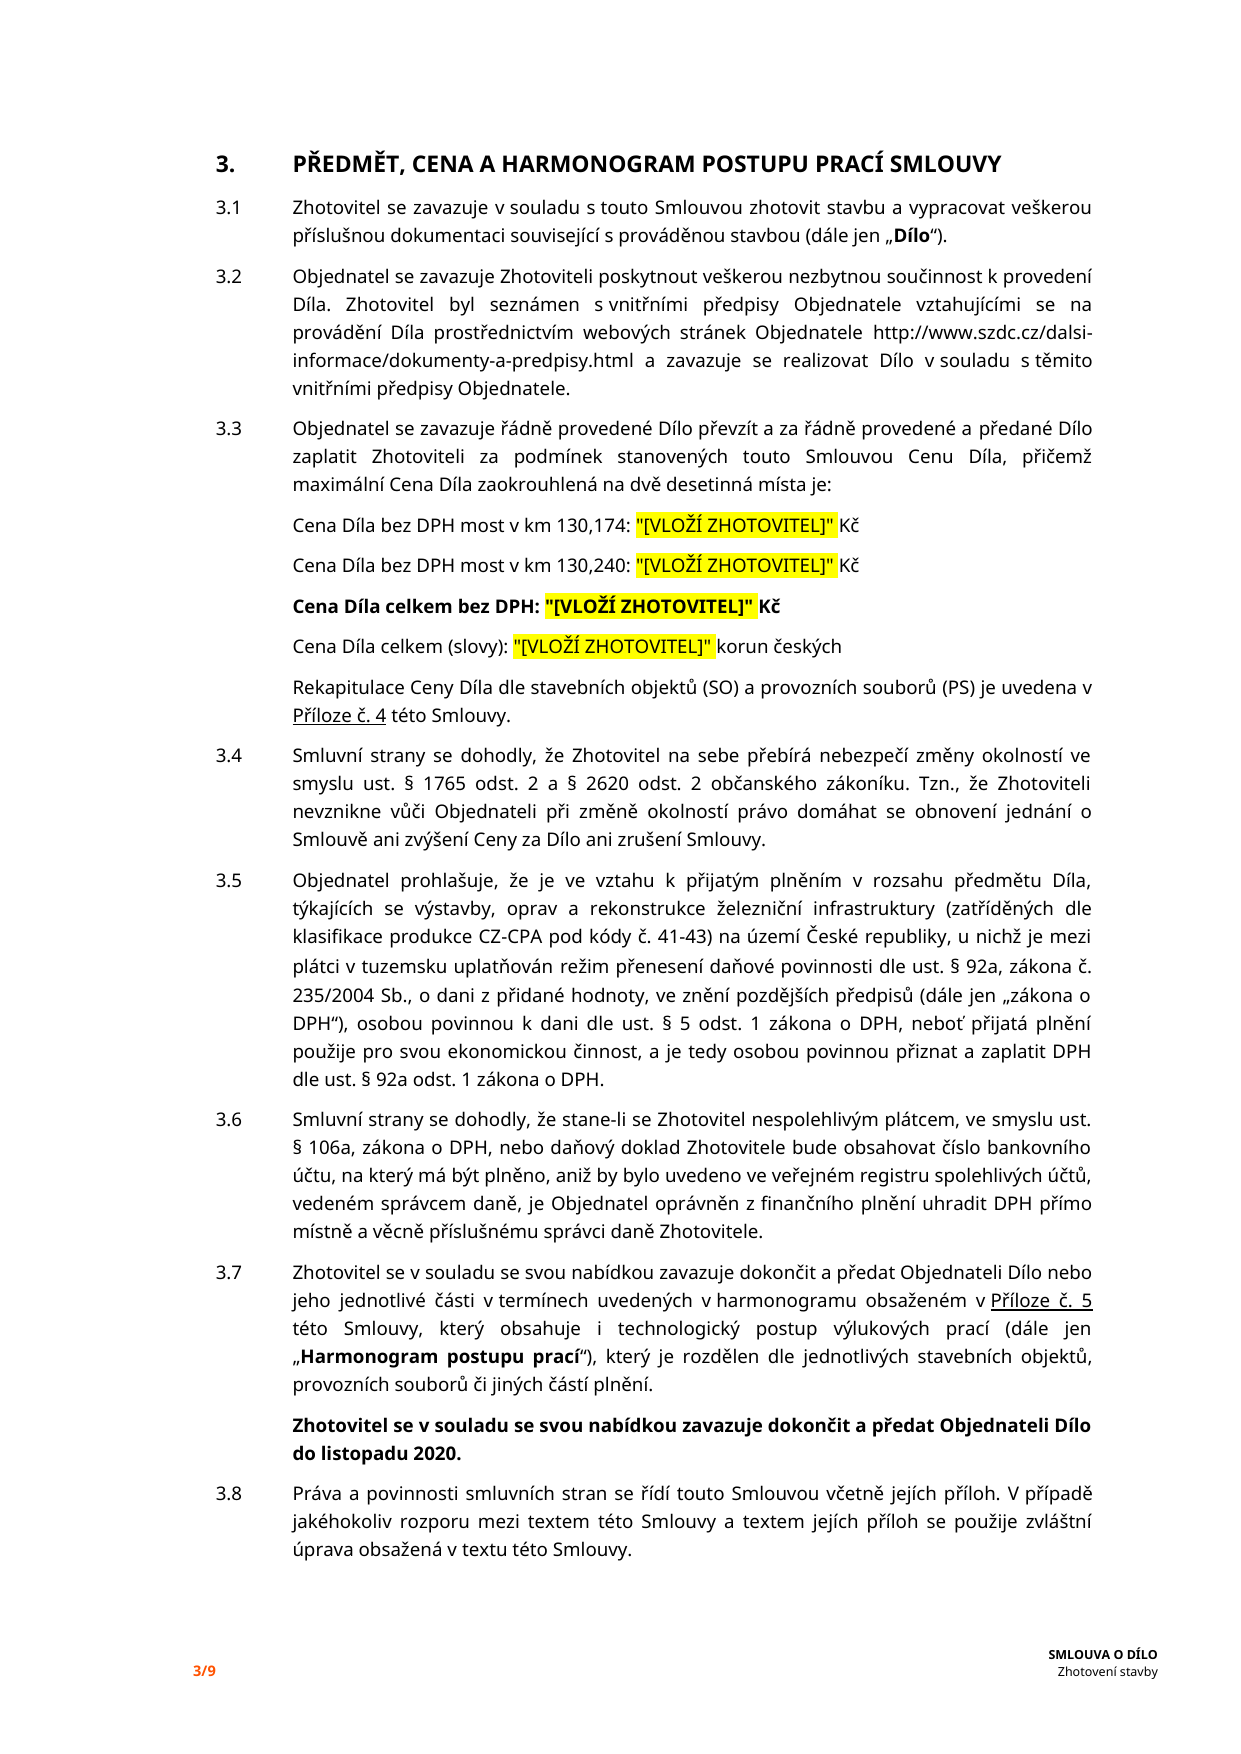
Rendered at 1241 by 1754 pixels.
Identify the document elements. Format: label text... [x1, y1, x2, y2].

text Smluvní strany se dohodly, že stane-li se Zhotovitel nespolehlivým plátcem, ve smyslu ust. § 106a, zákona o DPH, nebo daňový doklad Zhotovitele bude obsahovat číslo bankovního účtu, na který má být plněno, aniž by bylo uvedeno ve veřejném registru spolehlivých účtů, vedeném správcem daně, je Objednatel oprávněn z finančního plnění uhradit DPH přímo místně a věcně příslušnému správci daně Zhotovitele. [216, 1107, 1093, 1244]
text Cena Díla celkem (slovy): korun českých [292, 634, 513, 659]
text Cena Díla bez DPH most v km 130,174: Kč [838, 512, 1093, 538]
text Cena Díla celkem (slovy): korun českých [716, 634, 1093, 659]
text Rekapitulace Ceny Díla dle stavebních objektů (SO) a provozních souborů (PS) je uvedena v Příloze č. 4 této Smlouvy. [292, 674, 1093, 728]
text Cena Díla bez DPH most v km 130,174: Kč [292, 512, 636, 538]
text Smluvní strany se dohodly, že Zhotovitel na sebe přebírá nebezpečí změny okolností ve smyslu ust. § 1765 odst. 2 a § 2620 odst. 2 občanského zákoníku. Tzn., že Zhotoviteli nevznikne vůči Objednateli při změně okolností právo domáhat se obnovení jednání o Smlouvě ani zvýšení Ceny za Dílo ani zrušení Smlouvy. [216, 743, 1093, 852]
text PŘEDMĚT, CENA A HARMONOGRAM POSTUPU PRACÍ SMLOUVY [216, 147, 1093, 179]
list Zhotovitel se v souladu se svou nabídkou zavazuje dokončit a předat Objednateli Dílo do listopadu 2020. [216, 1412, 1093, 1465]
text Objednatel se zavazuje řádně provedené Dílo převzít a za řádně provedené a předané Dílo zaplatit Zhotoviteli za podmínek stanovených touto Smlouvou Cenu Díla, přičemž maximální Cena Díla zaokrouhlená na dvě desetinná místa je: [216, 416, 1093, 497]
text Zhotovitel se v souladu se svou nabídkou zavazuje dokončit a předat Objednateli Dílo nebo jeho jednotlivé části v termínech uvedených v harmonogramu obsaženém v Příloze č. 5 této Smlouvy, který obsahuje i technologický postup výlukových prací (dále jen „Harmonogram postupu prací“), který je rozdělen dle jednotlivých stavebních objektů, provozních souborů či jiných částí plnění. [216, 1259, 1093, 1397]
text Objednatel se zavazuje Zhotoviteli poskytnout veškerou nezbytnou součinnost k provedení Díla. Zhotovitel byl seznámen s vnitřními předpisy Objednatele vztahujícími se na provádění Díla prostřednictvím webových stránek Objednatele http://www.szdc.cz/dalsi-informace/dokumenty-a-predpisy.html a zavazuje se realizovat Dílo v souladu s těmito vnitřními předpisy Objednatele. [216, 263, 1093, 401]
text Práva a povinnosti smluvních stran se řídí touto Smlouvou včetně jejích příloh. V případě jakéhokoliv rozporu mezi textem této Smlouvy a textem jejích příloh se použije zvláštní úprava obsažená v textu této Smlouvy. [216, 1480, 1093, 1562]
text Cena Díla bez DPH most v km 130,240: Kč [838, 553, 1093, 578]
text Cena Díla celkem bez DPH: Kč [758, 593, 1093, 619]
text Objednatel prohlašuje, že je ve vztahu k přijatým plněním v rozsahu předmětu Díla, týkajících se výstavby, oprav a rekonstrukce železniční infrastruktury (zatříděných dle klasifikace produkce CZ-CPA pod kódy č. 41-43) na území České republiky, u nichž je mezi plátci v tuzemsku uplatňován režim přenesení daňové povinnosti dle ust. § 92a, zákona č. 235/2004 Sb., o dani z přidané hodnoty, ve znění pozdějších předpisů (dále jen „zákona o DPH“), osobou povinnou k dani dle ust. § 5 odst. 1 zákona o DPH, neboť přijatá plnění použije pro svou ekonomickou činnost, a je tedy osobou povinnou přiznat a zaplatit DPH dle ust. § 92a odst. 1 zákona o DPH. [216, 867, 1093, 1092]
text Cena Díla celkem bez DPH: Kč [292, 593, 545, 619]
text Zhotovitel se zavazuje v souladu s touto Smlouvou zhotovit stavbu a vypracovat veškerou příslušnou dokumentaci související s prováděnou stavbou (dále jen „Dílo“). [216, 194, 1093, 248]
text Cena Díla bez DPH most v km 130,240: Kč [292, 553, 636, 578]
